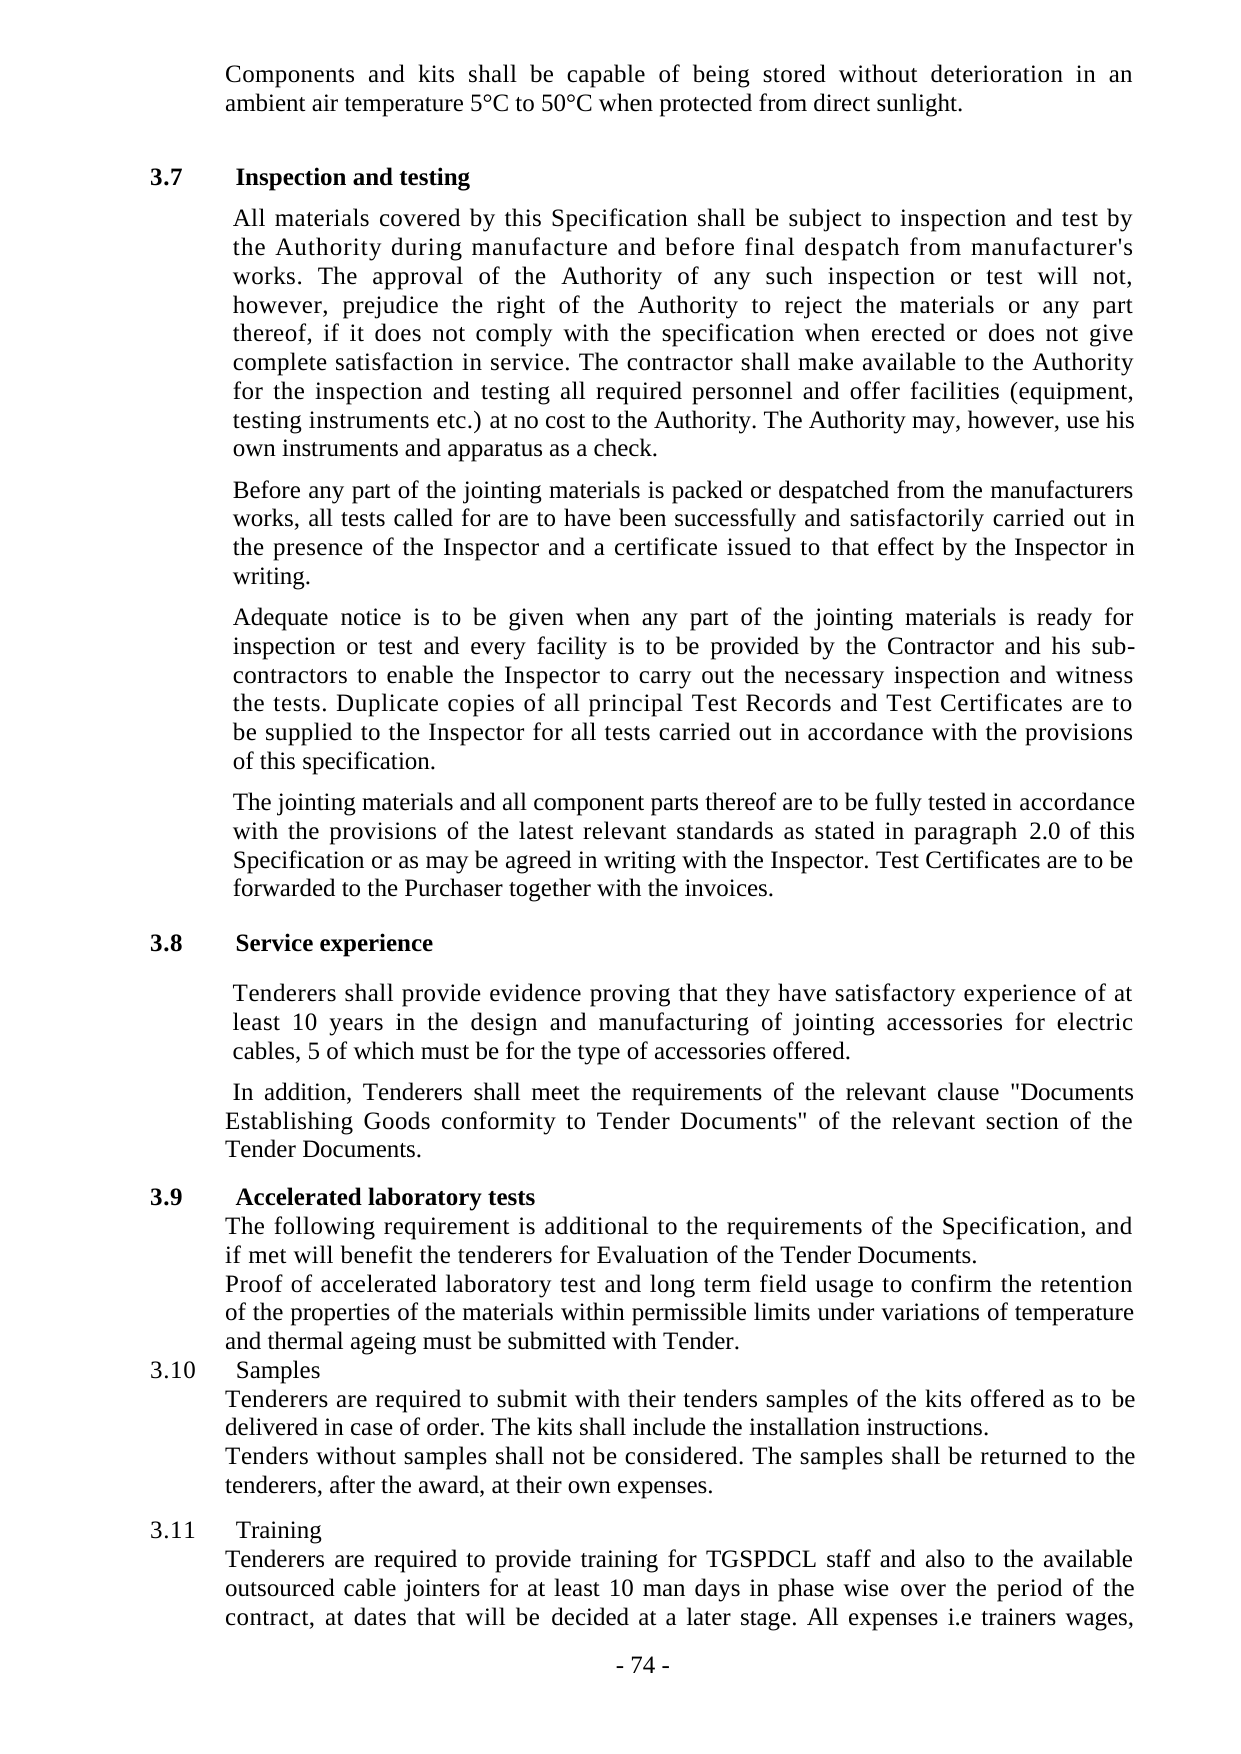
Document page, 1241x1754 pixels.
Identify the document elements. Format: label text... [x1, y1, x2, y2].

text Tenders without samples shall not be considered. The samples shall be returned to the tenderers, after the award, at their own expenses. [225, 1441, 1135, 1499]
text In addition, Tenderers shall meet the requirements of the relevant clause "Documents Establishing Goods conformity to Tender Documents" of the relevant section of the Tender Documents. [225, 1077, 1135, 1163]
text 3.9 Accelerated laboratory tests [150, 1182, 1135, 1211]
text Components and kits shall be capable of being stored without deterioration in an ambient air temperature 5°C to 50°C when protected from direct sunlight. [225, 59, 1135, 117]
text 3.11 Training [150, 1515, 1135, 1544]
text The following requirement is additional to the requirements of the Specification, and if met will benefit the tenderers for Evaluation of the Tender Documents. [225, 1211, 1135, 1269]
text All materials covered by this Specification shall be subject to inspection and test by the Authority during manufacture and before final despatch from manufacturer's works. The approval of the Authority of any such inspection or test will not, however, prejudice the right of the Authority to reject the materials or any part thereof, if it does not comply with the specification when erected or does not give complete satisfaction in service. The contractor shall make available to the Authority for the inspection and testing all required personnel and offer facilities (equipment, testing instruments etc.) at no cost to the Authority. The Authority may, however, use his own instruments and apparatus as a check. [233, 203, 1135, 462]
text Tenderers shall provide evidence proving that they have satisfactory experience of at least 10 years in the design and manufacturing of jointing accessories for electric cables, 5 of which must be for the type of accessories offered. [232, 978, 1135, 1064]
text Proof of accelerated laboratory test and long term field usage to confirm the retention of the properties of the materials within permissible limits under variations of temperature and thermal ageing must be submitted with Tender. [225, 1269, 1135, 1355]
text 3.10 Samples [150, 1355, 1135, 1384]
text 3.7 Inspection and testing [150, 162, 1135, 191]
text Adequate notice is to be given when any part of the jointing materials is ready for inspection or test and every facility is to be provided by the Contractor and his subcontractors to enable the Inspector to carry out the necessary inspection and witness the tests. Duplicate copies of all principal Test Records and Test Certificates are to be supplied to the Inspector for all tests carried out in accordance with the provisions of this specification. [233, 602, 1135, 775]
text Tenderers are required to submit with their tenders samples of the kits offered as to be delivered in case of order. The kits shall include the installation instructions. [225, 1384, 1135, 1441]
text The jointing materials and all component parts thereof are to be fully tested in accordance with the provisions of the latest relevant standards as stated in paragraph 2.0 of this Specification or as may be agreed in writing with the Inspector. Test Certificates are to be forwarded to the Purchaser together with the invoices. [233, 787, 1135, 902]
text Before any part of the jointing materials is packed or despatched from the manufacturers works, all tests called for are to have been successfully and satisfactorily carried out in the presence of the Inspector and a certificate issued to that effect by the Inspector in writing. [233, 475, 1135, 590]
text 3.8 Service experience [150, 928, 1135, 957]
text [225, 1544, 1135, 1630]
